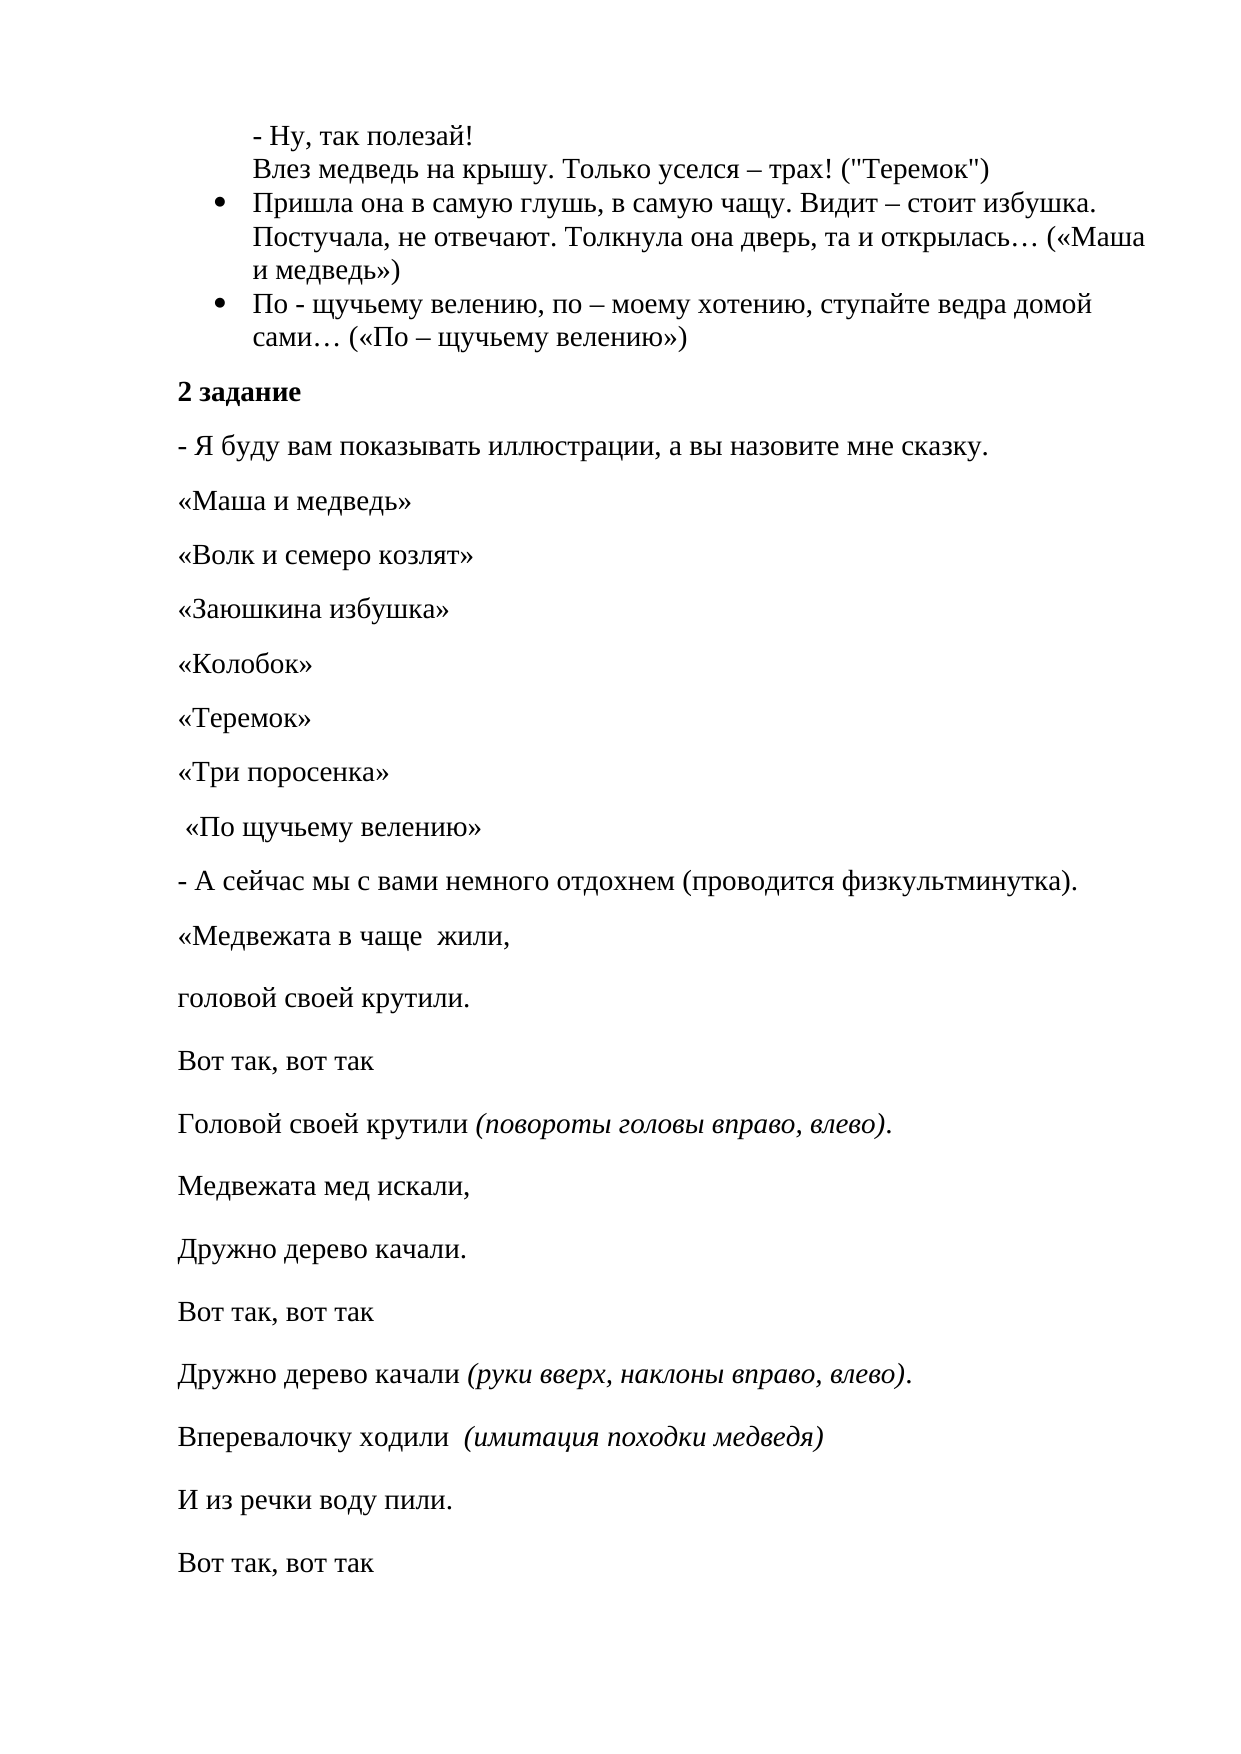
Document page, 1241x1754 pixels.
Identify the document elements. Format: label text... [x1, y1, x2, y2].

text Вот так, вот так [177, 1043, 1152, 1077]
text «Заюшкина избушка» [177, 591, 1152, 625]
text 2 задание [133, 374, 1152, 407]
text «Колобок» [177, 646, 1152, 679]
text Дружно дерево качали (руки вверх, наклоны вправо, влево). [177, 1357, 1152, 1390]
text «По щучьему велению» [177, 809, 1152, 842]
text «Три поросенка» [177, 754, 1152, 788]
text Дружно дерево качали. [177, 1231, 1152, 1265]
text И из речки воду пили. [177, 1482, 1152, 1516]
text Головой своей крутили (повороты головы вправо, влево). [177, 1106, 1152, 1139]
list Влез медведь на крышу. Только уселся – трах! ("Теремок") [252, 152, 1152, 185]
text - Я буду вам показывать иллюстрации, а вы назовите мне сказку. [133, 428, 1152, 462]
list Пришла она в самую глушь, в самую чащу. Видит – стоит избушка. Постучала, не отвечают. Толкнула она дверь, та и открылась… («Маша и медведь») [215, 185, 1152, 286]
text - А сейчас мы с вами немного отдохнем (проводится физкультминутка). [133, 863, 1152, 897]
text Вот так, вот так [177, 1294, 1152, 1327]
text Медвежата мед искали, [177, 1168, 1152, 1202]
text головой своей крутили. [177, 980, 1152, 1014]
text Вот так, вот так [177, 1545, 1152, 1578]
list - Ну, так полезай! [252, 118, 1152, 152]
text Вперевалочку ходили (имитация походки медведя) [177, 1419, 1152, 1453]
text «Теремок» [177, 700, 1152, 734]
text «Медвежата в чаще жили, [133, 918, 1152, 951]
list По - щучьему велению, по – моему хотению, ступайте ведра домой сами… («По – щучьему велению») [215, 286, 1152, 353]
text «Волк и семеро козлят» [177, 537, 1152, 571]
text «Маша и медведь» [177, 483, 1152, 516]
